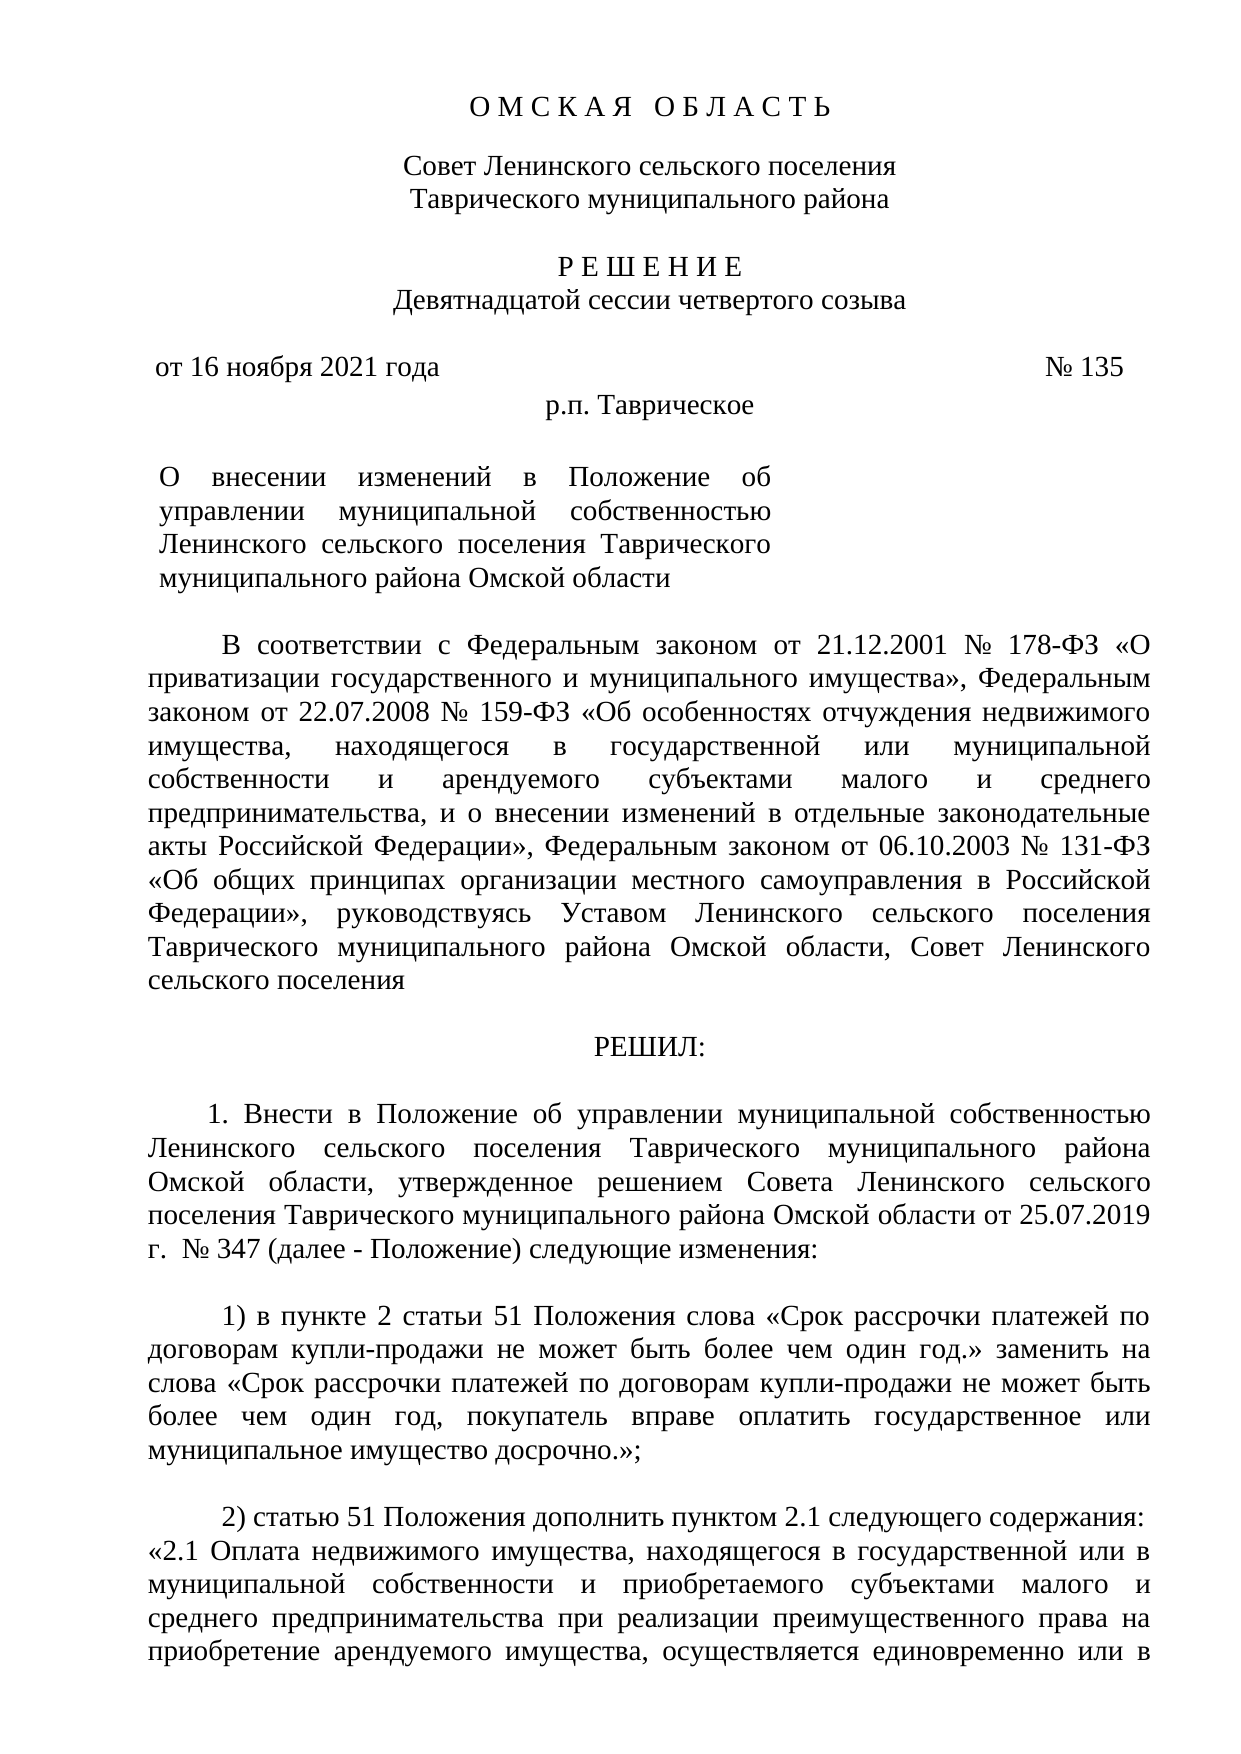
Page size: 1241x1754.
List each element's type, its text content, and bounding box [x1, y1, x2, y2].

text 1) в пункте 2 статьи 51 Положения слова «Срок рассрочки платежей по договорам купли-продажи не может быть более чем один год.» заменить на слова «Срок рассрочки платежей по договорам купли-продажи не может быть более чем один год, покупатель вправе оплатить государственное или муниципальное имущество досрочно.»; [148, 1298, 1152, 1466]
text В соответствии с Федеральным законом от 21.12.2001 № 178-ФЗ «О приватизации государственного и муниципального имущества», Федеральным законом от 22.07.2008 № 159-ФЗ «Об особенностях отчуждения недвижимого имущества, находящегося в государственной или муниципальной собственности и арендуемого субъектами малого и среднего предпринимательства, и о внесении изменений в отдельные законодательные акты Российской Федерации», Федеральным законом от 06.10.2003 № 131-ФЗ «Об общих принципах организации местного самоуправления в Российской Федерации», руководствуясь Уставом Ленинского сельского поселения Таврического муниципального района Омской области, Совет Ленинского сельского поселения [148, 627, 1152, 996]
text от 16 ноября 2021 года № 135 [148, 349, 1152, 382]
text 1. Внести в Положение об управлении муниципальной собственностью Ленинского сельского поселения Таврического муниципального района Омской области, утвержденное решением Совета Ленинского сельского поселения Таврического муниципального района Омской области от 25.07.2019 г. № 347 (далее - Положение) следующие изменения: [148, 1097, 1152, 1264]
text РЕШИЛ: [148, 1029, 1152, 1063]
text Таврического муниципального района [148, 182, 1152, 215]
text Совет Ленинского сельского поселения [148, 148, 1152, 182]
table_header О внесении изменений в Положение об управлении муниципальной собственностью Ленинского сельского поселения Таврического муниципального района Омской области [148, 426, 783, 627]
text 2) статью 51 Положения дополнить пунктом 2.1 следующего содержания: [148, 1499, 1152, 1533]
text О М С К А Я О Б Л А С Т Ь [148, 89, 1152, 122]
text Девятнадцатой сессии четвертого созыва [148, 282, 1152, 316]
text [148, 1533, 1152, 1667]
text р.п. Таврическое [148, 387, 1152, 421]
text Р Е Ш Е Н И Е [148, 249, 1152, 282]
